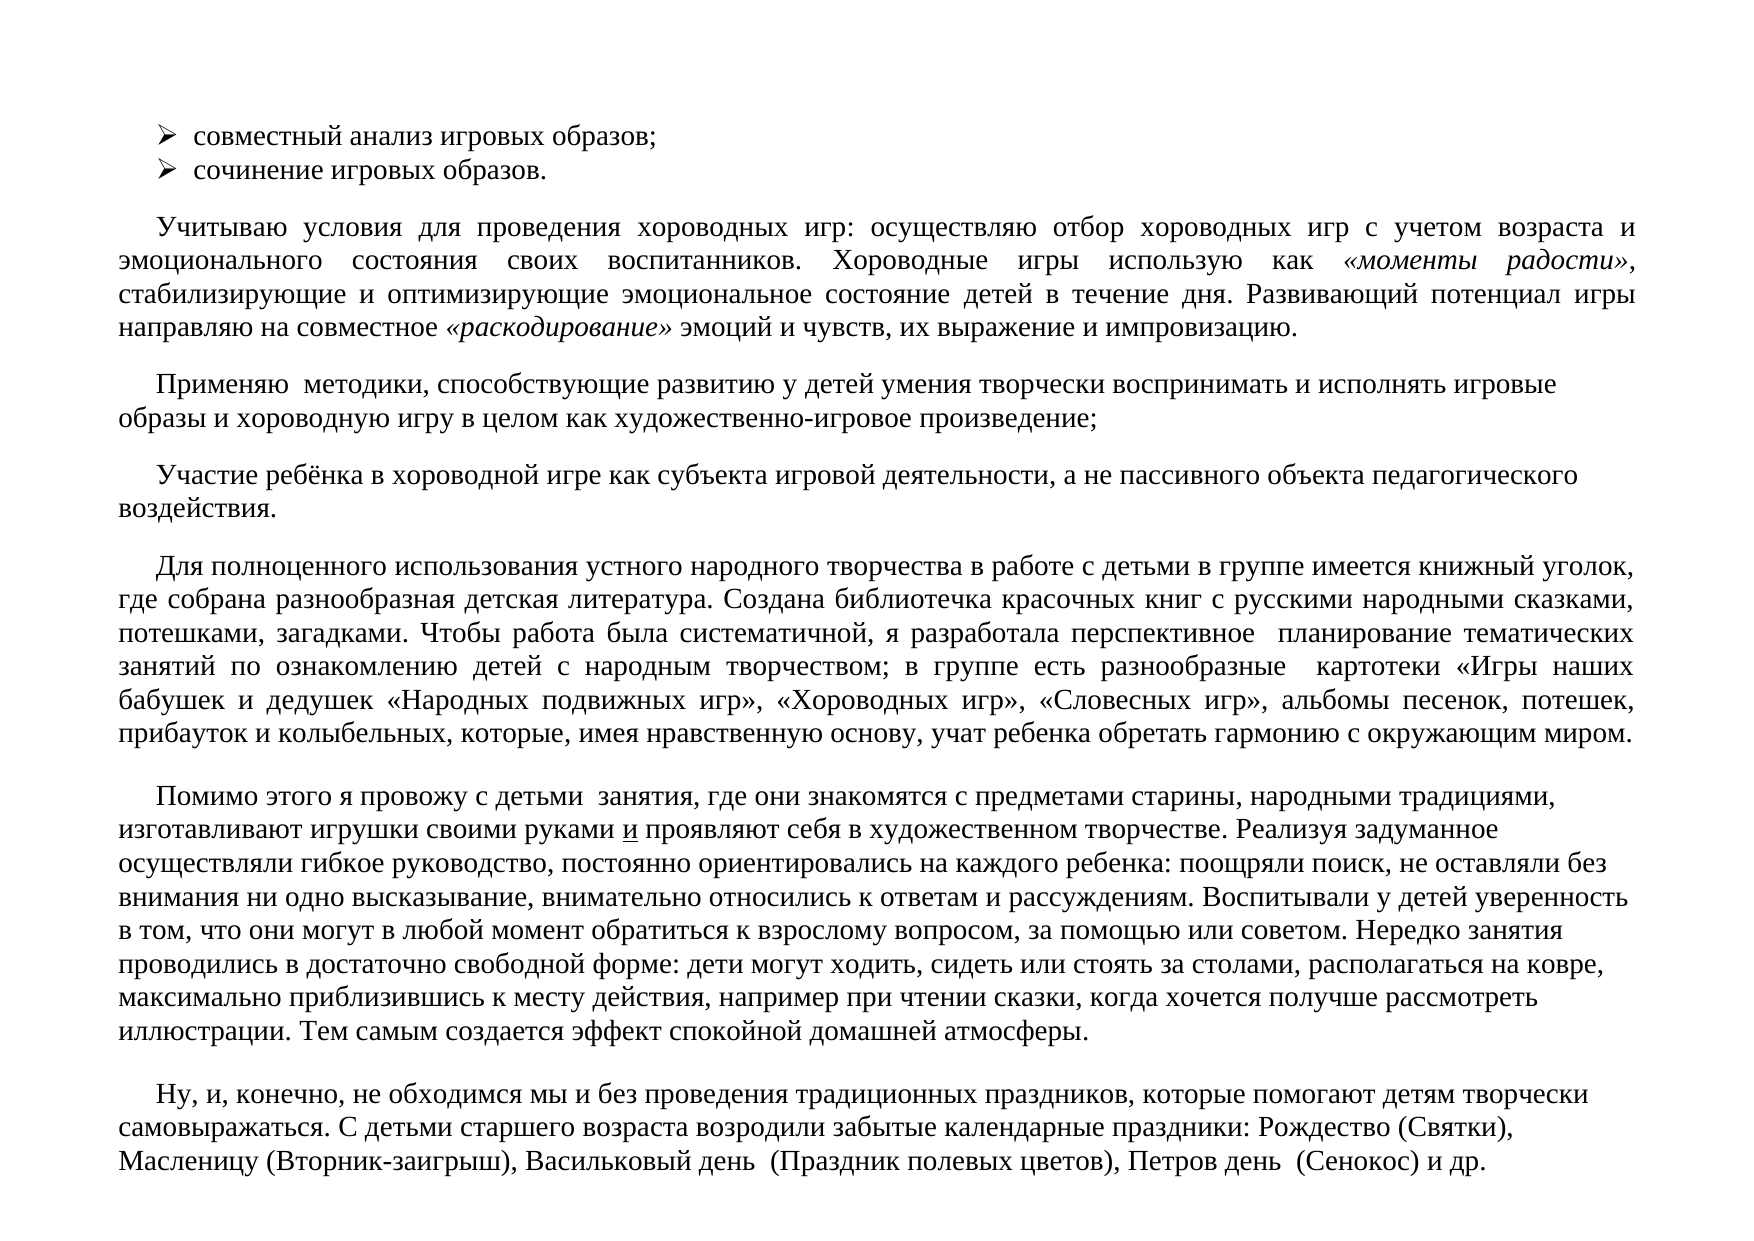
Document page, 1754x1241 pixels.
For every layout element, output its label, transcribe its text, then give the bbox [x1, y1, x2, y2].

text Для полноценного использования устного народного творчества в работе с детьми в группе имеется книжный уголок, где собрана разнообразная детская литература. Создана библиотечка красочных книг с русскими народными сказками, потешками, загадками. Чтобы работа была систематичной, я разработала перспективное планирование тематических занятий по ознакомлению детей с народным творчеством; в группе есть разнообразные картотеки «Игры наших бабушек и дедушек «Народных подвижных игр», «Хороводных игр», «Словесных игр», альбомы песенок, потешек, прибауток и колыбельных, которые, имея нравственную основу, учат ребенка обретать гармонию с окружающим миром. [118, 548, 1636, 749]
text Учитываю условия для проведения хороводных игр: осуществляю отбор хороводных игр с учетом возраста и эмоционального состояния своих воспитанников. Хороводные игры использую как «моменты радости», стабилизирующие и оптимизирующие эмоциональное состояние детей в течение дня. Развивающий потенциал игры направляю на совместное «раскодирование» эмоций и чувств, их выражение и импровизацию. [118, 209, 1636, 343]
text Участие ребёнка в хороводной игре как субъекта игровой деятельности, а не пассивного объекта педагогического воздействия. [118, 457, 1636, 524]
text Ну, и, конечно, не обходимся мы и без проведения традиционных праздников, которые помогают детям творчески самовыражаться. С детьми старшего возраста возродили забытые календарные праздники: Рождество (Святки), Масленицу (Вторник-заигрыш), Васильковый день (Праздник полевых цветов), Петров день (Сенокос) и др. [118, 1076, 1636, 1177]
text Помимо этого я провожу с детьми занятия, где они знакомятся с предметами старины, народными традициями, изготавливают игрушки своими руками и проявляют себя в художественном творчестве. Реализуя задуманное осуществляли гибкое руководство, постоянно ориентировались на каждого ребенка: поощряли поиск, не оставляли без внимания ни одно высказывание, внимательно относились к ответам и рассуждениям. Воспитывали у детей уверенность в том, что они могут в любой момент обратиться к взрослому вопросом, за помощью или советом. Нередко занятия проводились в достаточно свободной форме: дети могут ходить, сидеть или стоять за столами, располагаться на ковре, максимально приблизившись к месту действия, например при чтении сказки, когда хочется получше рассмотреть иллюстрации. Тем самым создается эффект спокойной домашней атмосферы. [118, 778, 1636, 1046]
text Применяю методики, способствующие развитию у детей умения творчески воспринимать и исполнять игровые образы и хороводную игру в целом как художественно-игровое произведение; [118, 367, 1636, 434]
list совместный анализ игровых образов; [156, 118, 1636, 152]
list сочинение игровых образов. [156, 152, 1636, 186]
